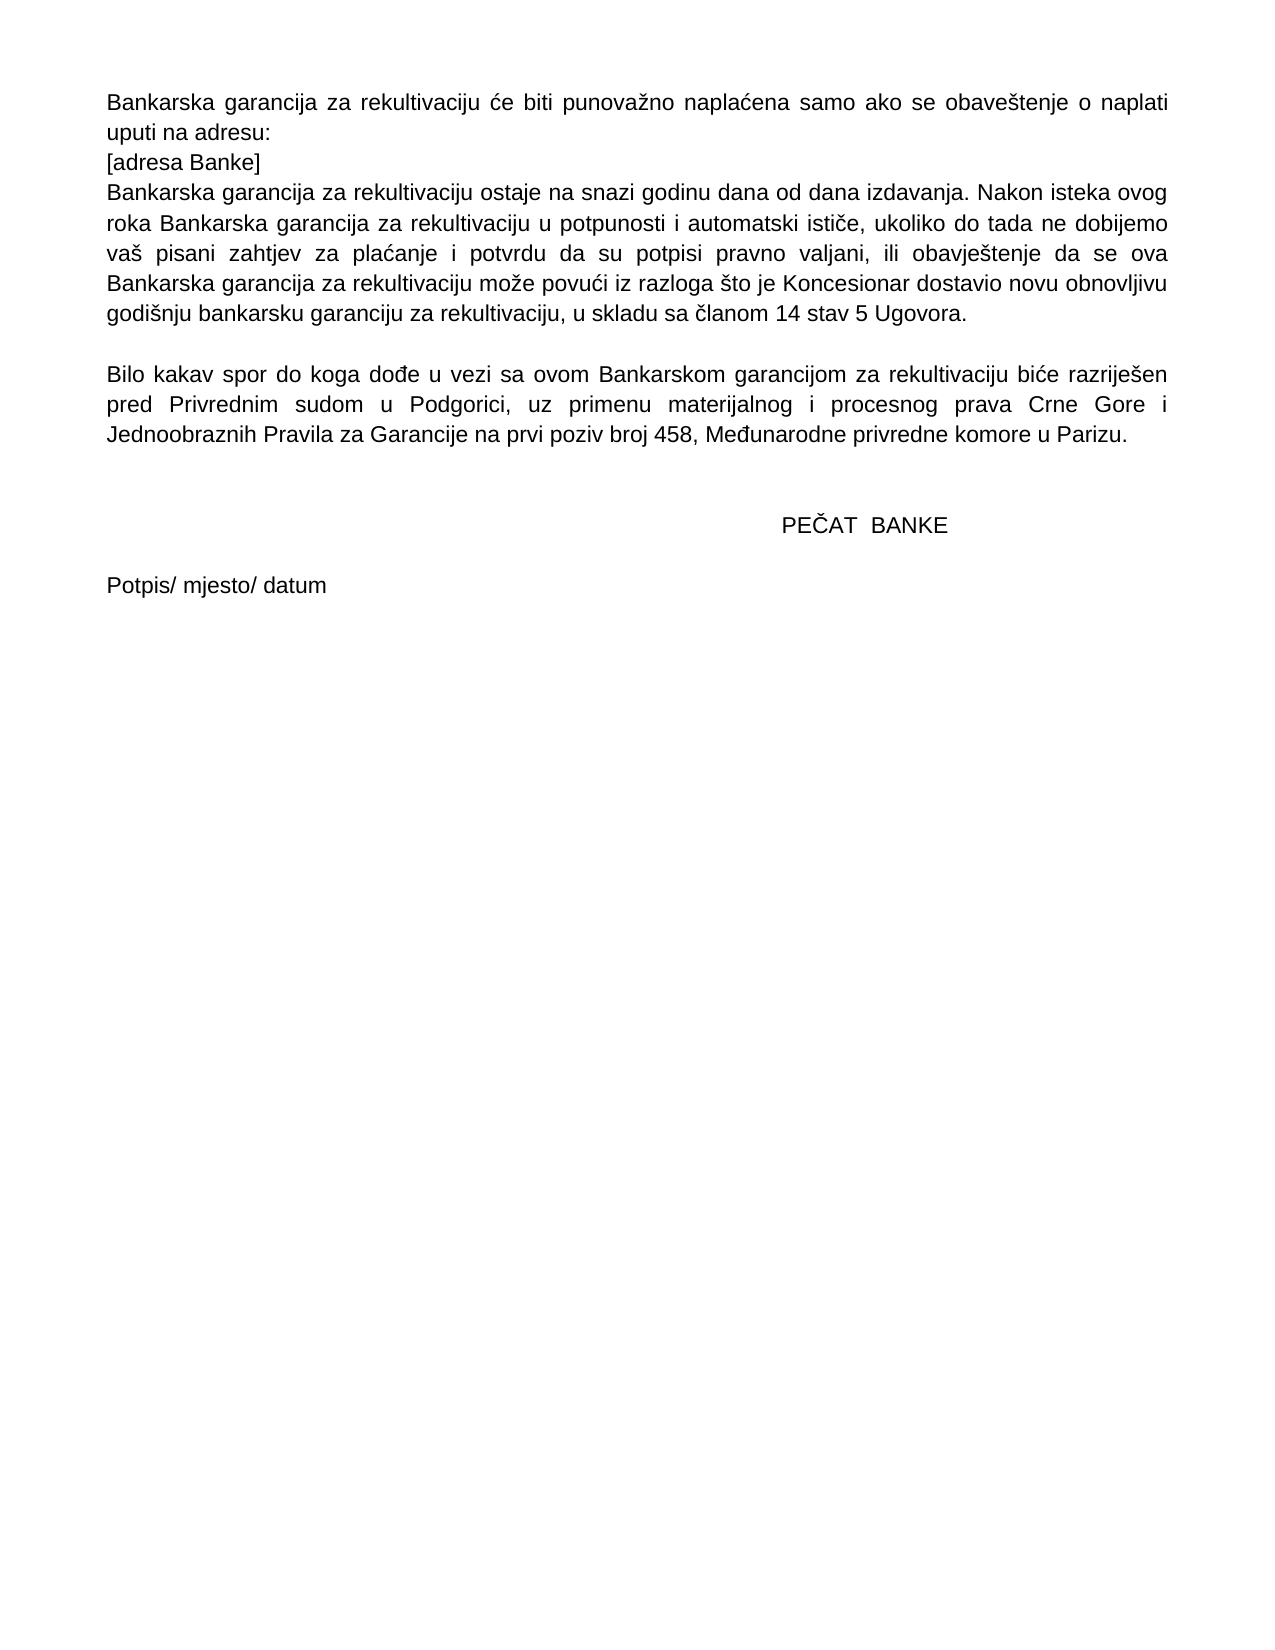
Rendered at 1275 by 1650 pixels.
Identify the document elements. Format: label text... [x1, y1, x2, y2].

text Bankarska garancija za rekultivaciju će biti punovažno naplaćena samo ako se obaveštenje o naplati uputi na adresu: [106, 89, 1169, 145]
text Potpis/ mjesto/ datum [106, 572, 1169, 598]
text Bankarska garancija za rekultivaciju ostaje na snazi godinu dana od dana izdavanja. Nakon isteka ovog roka Bankarska garancija za rekultivaciju u potpunosti i automatski ističe, ukoliko do tada ne dobijemo vaš pisani zahtjev za plaćanje i potvrdu da su potpisi pravno valjani, ili obavještenje da se ova Bankarska garancija za rekultivaciju može povući iz razloga što je Koncesionar dostavio novu obnovljivu godišnju bankarsku garanciju za rekultivaciju, u skladu sa članom 14 stav 5 Ugovora. [106, 179, 1169, 326]
text PEČAT BANKE [106, 512, 1169, 538]
text [adresa Banke] [106, 149, 1169, 175]
text Bilo kakav spor do koga dođe u vezi sa ovom Bankarskom garancijom za rekultivaciju biće razriješen pred Privrednim sudom u Podgorici, uz primenu materijalnog i procesnog prava Crne Gore i Jednoobraznih Pravila za Garancije na prvi poziv broj 458, Međunarodne privredne komore u Parizu. [106, 361, 1169, 447]
